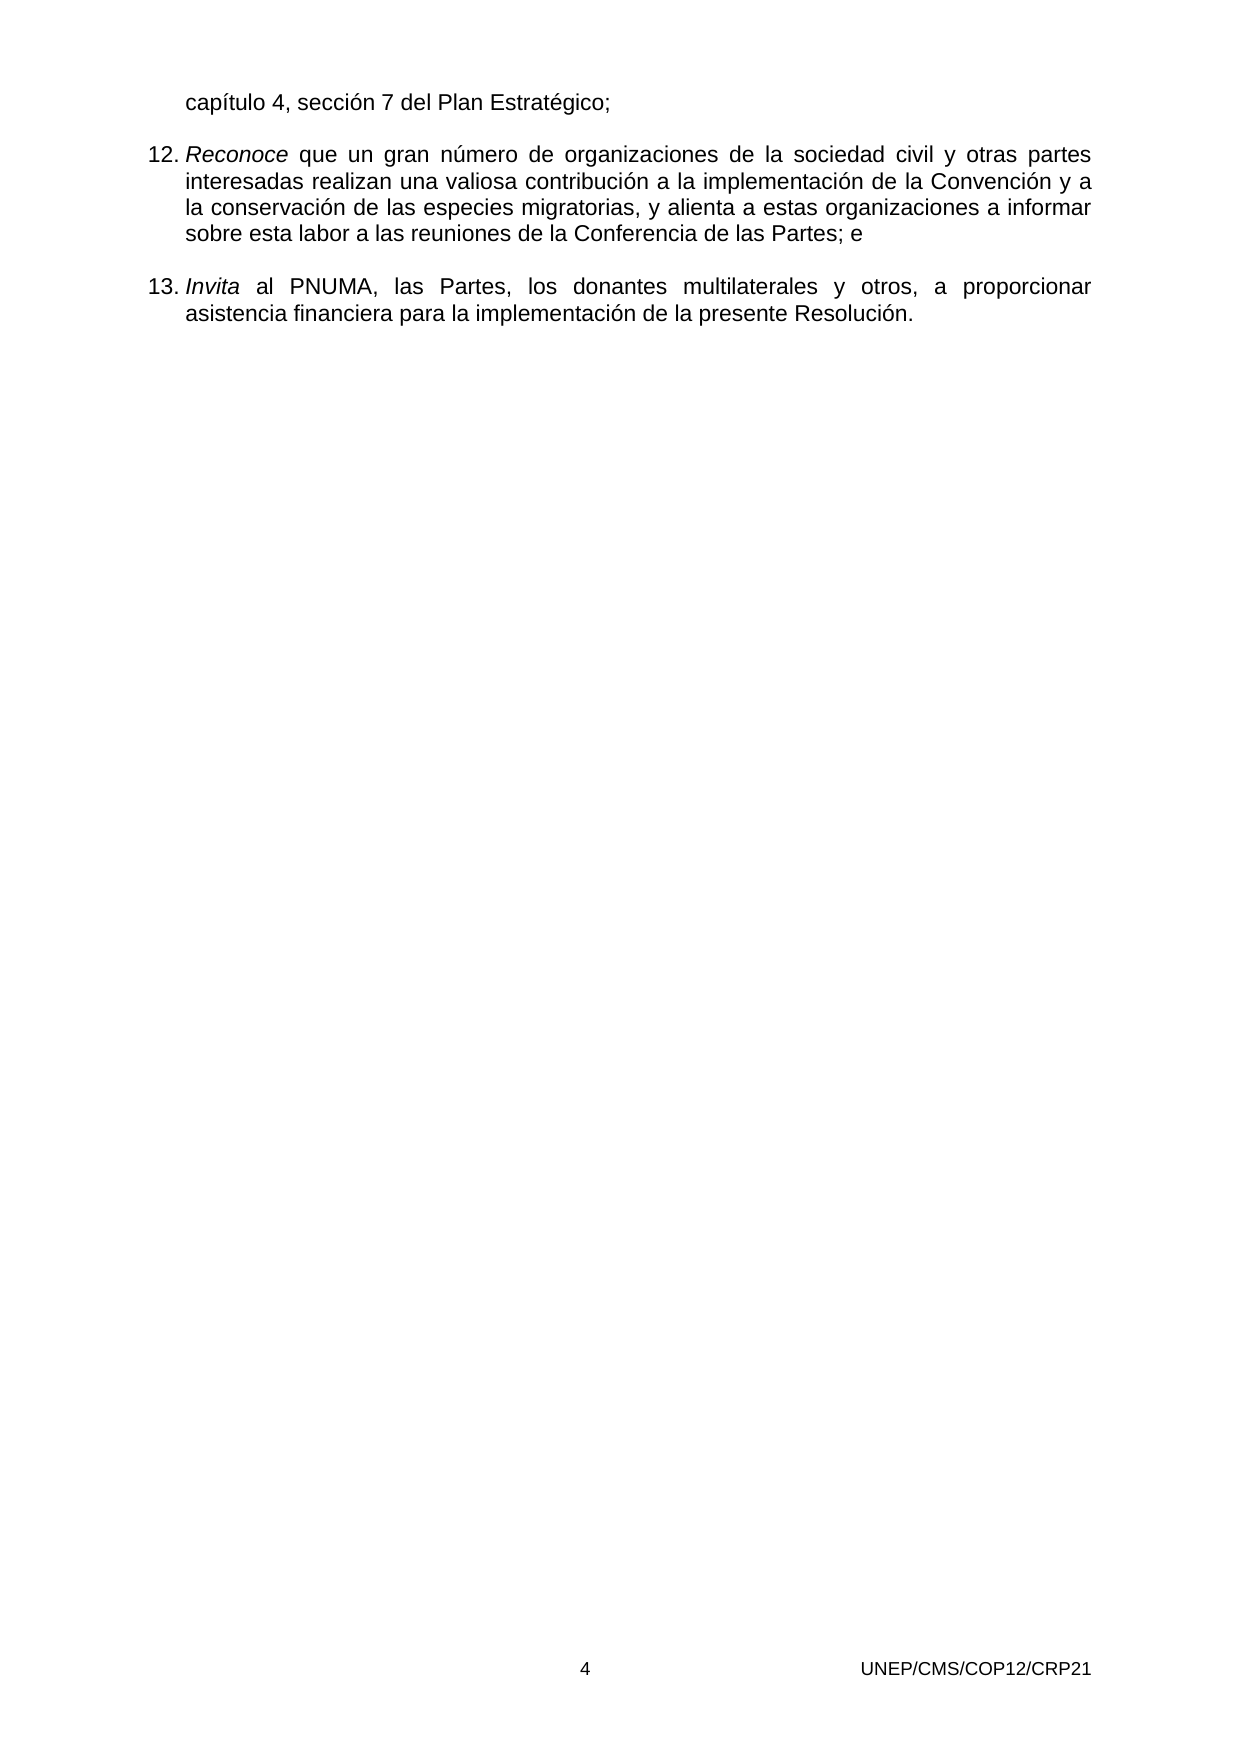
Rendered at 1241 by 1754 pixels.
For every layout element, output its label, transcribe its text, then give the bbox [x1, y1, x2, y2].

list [148, 89, 1092, 115]
list Invita al PNUMA, las Partes, los donantes multilaterales y otros, a proporcionar asistencia financiera para la implementación de la presente Resolución. [148, 273, 1092, 326]
list Reconoce que un gran número de organizaciones de la sociedad civil y otras partes interesadas realizan una valiosa contribución a la implementación de la Convención y a la conservación de las especies migratorias, y alienta a estas organizaciones a informar sobre esta labor a las reuniones de la Conferencia de las Partes; e [148, 141, 1092, 247]
